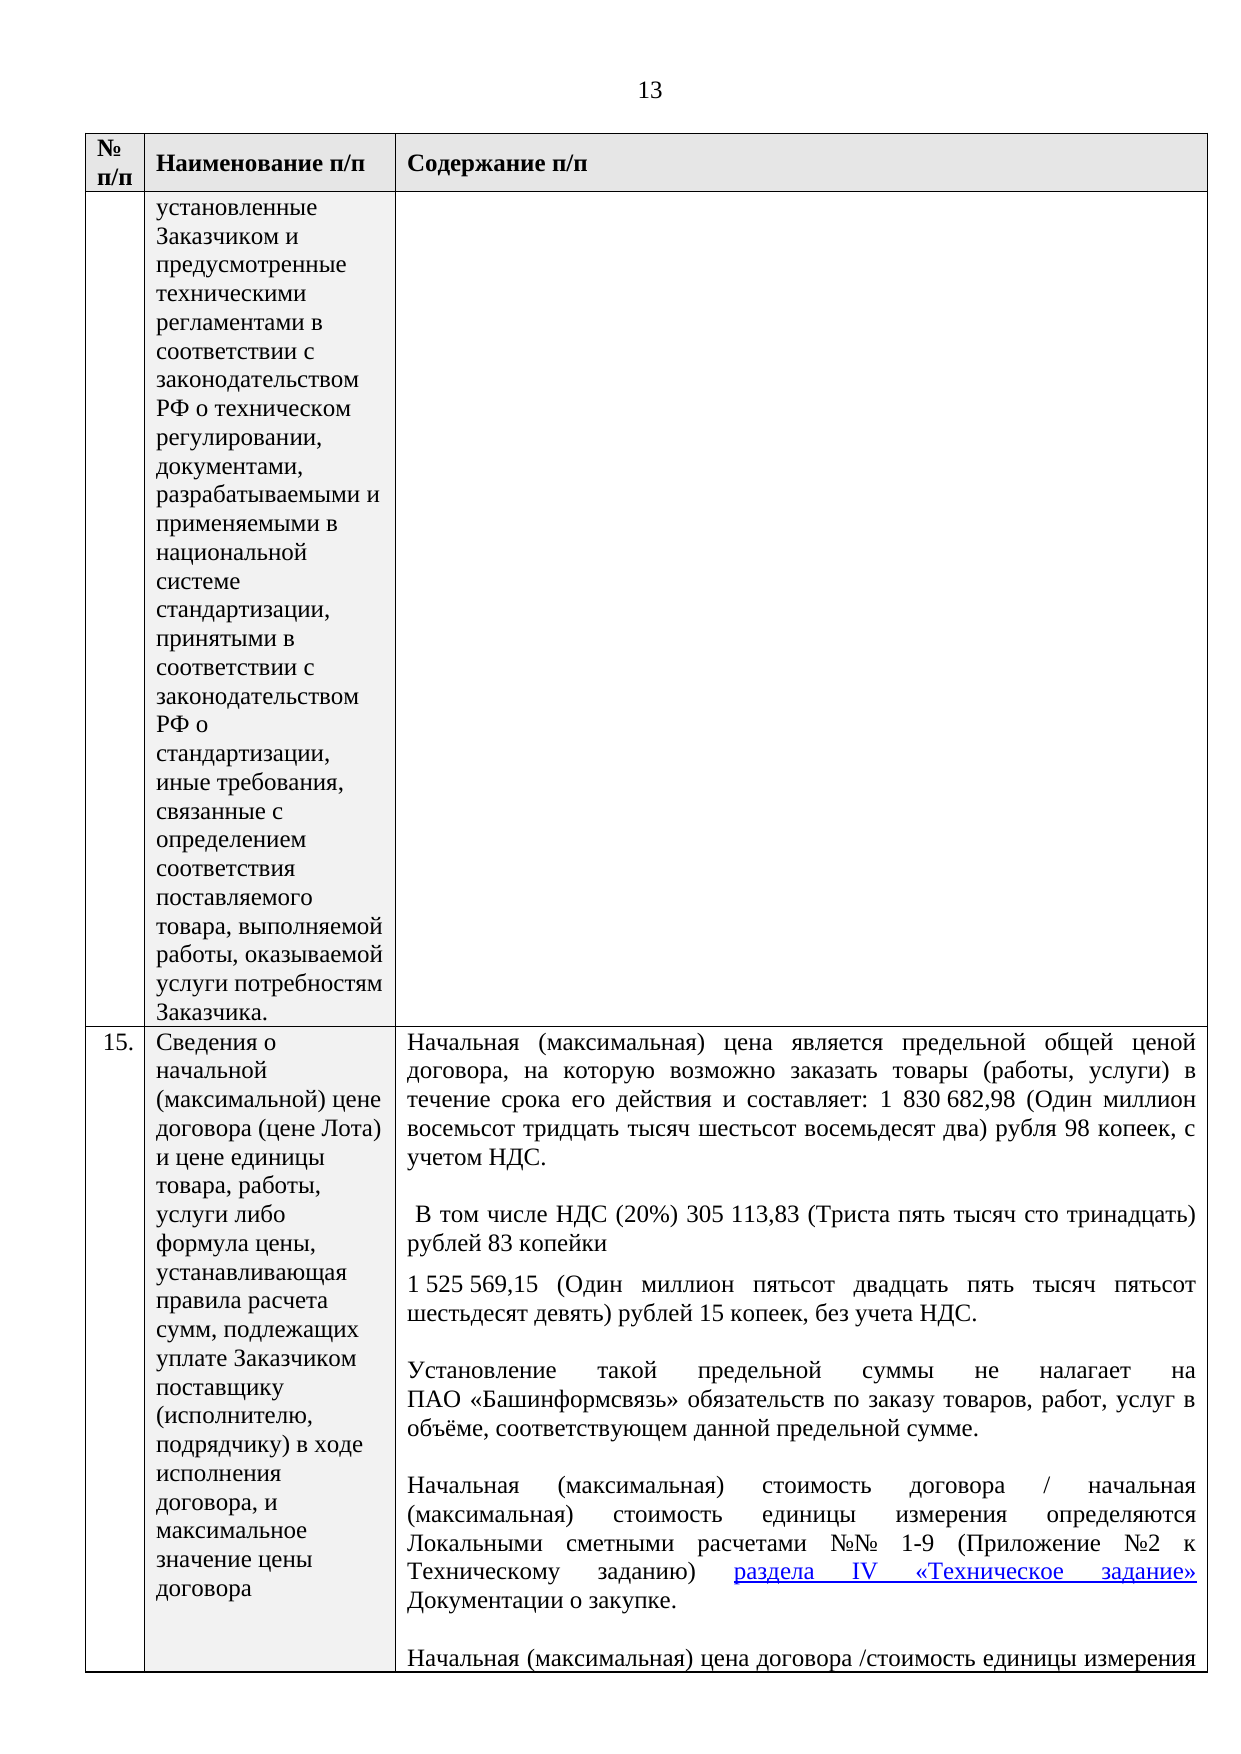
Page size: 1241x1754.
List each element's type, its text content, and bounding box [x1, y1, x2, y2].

table_header № п/п [86, 134, 144, 191]
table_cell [396, 192, 1207, 1026]
table_cell [86, 1027, 144, 1671]
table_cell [145, 1027, 395, 1671]
table_header Наименование п/п [145, 134, 395, 191]
table_header Содержание п/п [396, 134, 1207, 191]
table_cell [145, 192, 395, 1026]
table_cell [396, 1027, 1207, 1671]
table_cell [86, 192, 144, 1026]
